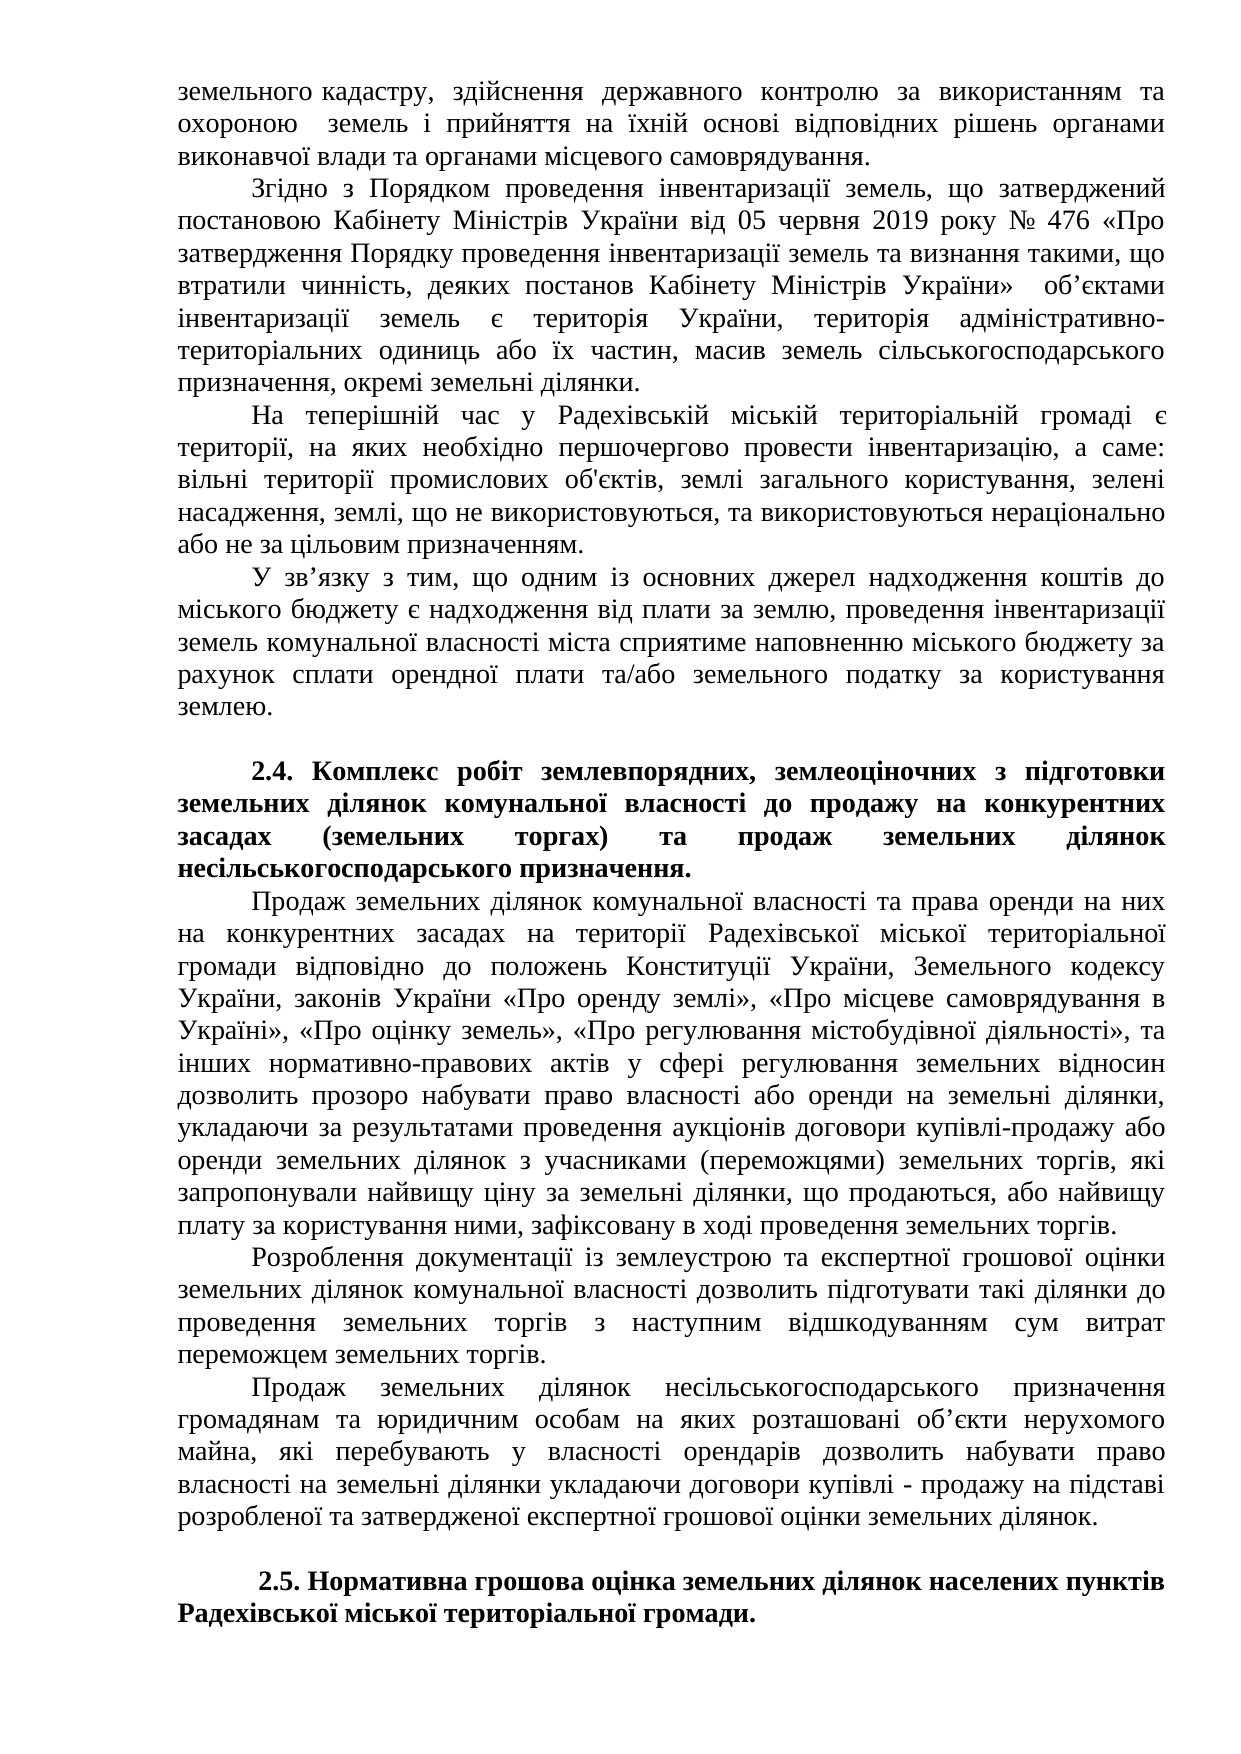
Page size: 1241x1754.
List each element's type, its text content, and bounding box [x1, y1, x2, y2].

text Продаж земельних ділянок комунальної власності та права оренди на них на конкурентних засадах на території Радехівської міської територіальної громади відповідно до положень Конституції України, Земельного кодексу України, законів України «Про оренду землі», «Про місцеве самоврядування в Україні», «Про оцінку земель», «Про регулювання містобудівної діяльності», та інших нормативно-правових актів у сфері регулювання земельних відносин дозволить прозоро набувати право власності або оренди на земельні ділянки, укладаючи за результатами проведення аукціонів договори купівлі-продажу або оренди земельних ділянок з учасниками (переможцями) земельних торгів, які запропонували найвищу ціну за земельні ділянки, що продаються, або найвищу плату за користування ними, зафіксовану в ході проведення земельних торгів. [177, 884, 1167, 1240]
text У зв’язку з тим, що одним із основних джерел надходження коштів до міського бюджету є надходження від плати за землю, проведення інвентаризації земель комунальної власності міста сприятиме наповненню міського бюджету за рахунок сплати орендної плати та/або земельного податку за користування землею. [177, 560, 1167, 722]
text Згідно з Порядком проведення інвентаризації земель, що затверджений постановою Кабінету Міністрів України від 05 червня 2019 року № 476 «Про затвердження Порядку проведення інвентаризації земель та визнання такими, що втратили чинність, деяких постанов Кабінету Міністрів України» об’єктами інвентаризації земель є територія України, територія адміністративно-територіальних одиниць або їх частин, масив земель сільськогосподарського призначення, окремі земельні ділянки. [177, 171, 1167, 398]
text На теперішній час у Радехівській міській територіальній громаді є території, на яких необхідно першочергово провести інвентаризацію, а саме: вільні території промислових об'єктів, землі загального користування, зелені насадження, землі, що не використовуються, та використовуються нераціонально або не за цільовим призначенням. [177, 398, 1167, 560]
text Продаж земельних ділянок несільськогосподарського призначення громадянам та юридичним особам на яких розташовані об’єкти нерухомого майна, які перебувають у власності орендарів дозволить набувати право власності на земельні ділянки укладаючи договори купівлі - продажу на підставі розробленої та затвердженої експертної грошової оцінки земельних ділянок. [177, 1370, 1167, 1532]
text 2.5. Нормативна грошова оцінка земельних ділянок населених пунктів Радехівської міської територіальної громади. [177, 1564, 1167, 1629]
text 2.4. Комплекс робіт землевпорядних, землеоціночних з підготовки земельних ділянок комунальної власності до продажу на конкурентних засадах (земельних торгах) та продаж земельних ділянок несільськогосподарського призначення. [177, 754, 1167, 884]
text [177, 74, 1167, 171]
text Розроблення документації із землеустрою та експертної грошової оцінки земельних ділянок комунальної власності дозволить підготувати такі ділянки до проведення земельних торгів з наступним відшкодуванням сум витрат переможцем земельних торгів. [177, 1240, 1167, 1370]
